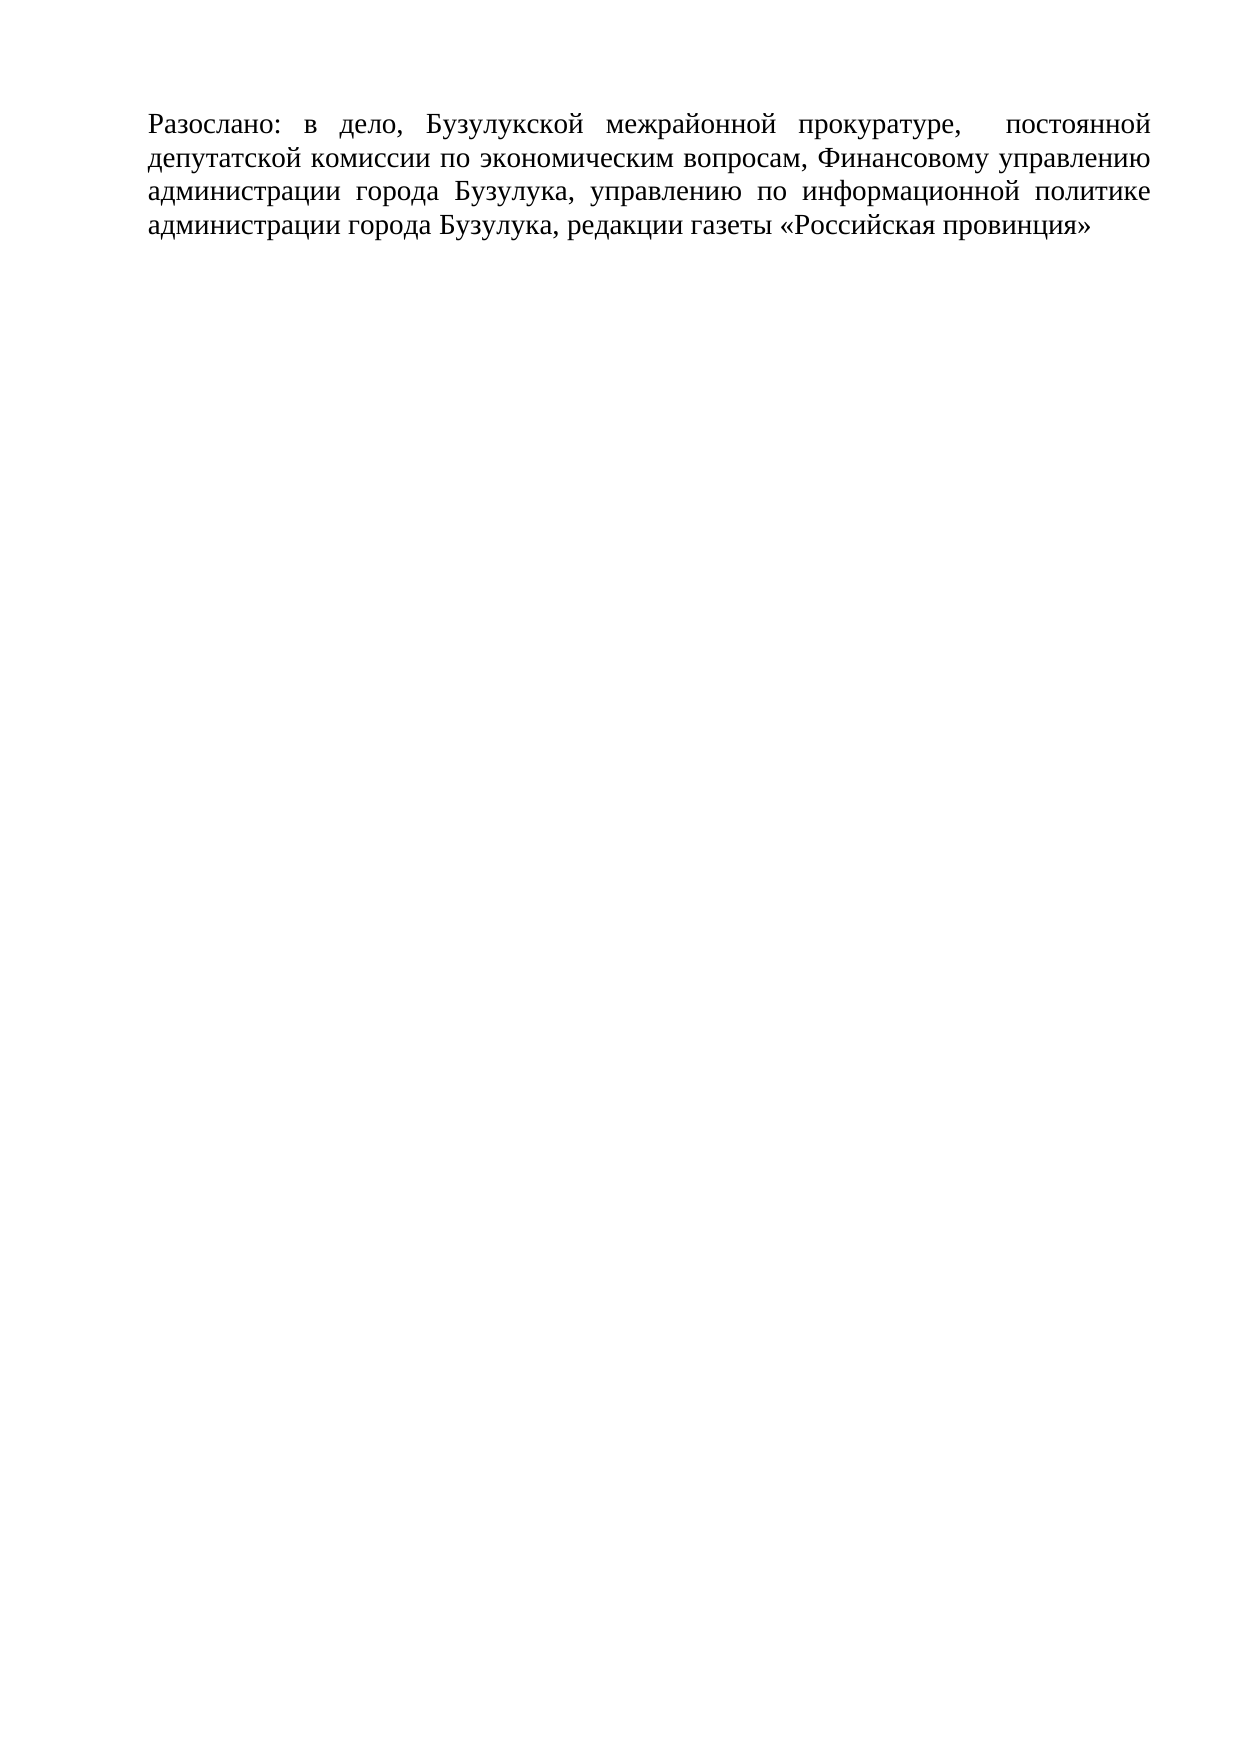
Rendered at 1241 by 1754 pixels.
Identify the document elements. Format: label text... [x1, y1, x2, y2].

text Разослано: в дело, Бузулукской межрайонной прокуратуре, постоянной депутатской комиссии по экономическим вопросам, Финансовому управлению администрации города Бузулука, управлению по информационной политике администрации города Бузулука, редакции газеты «Российская провинция» [148, 106, 1152, 241]
